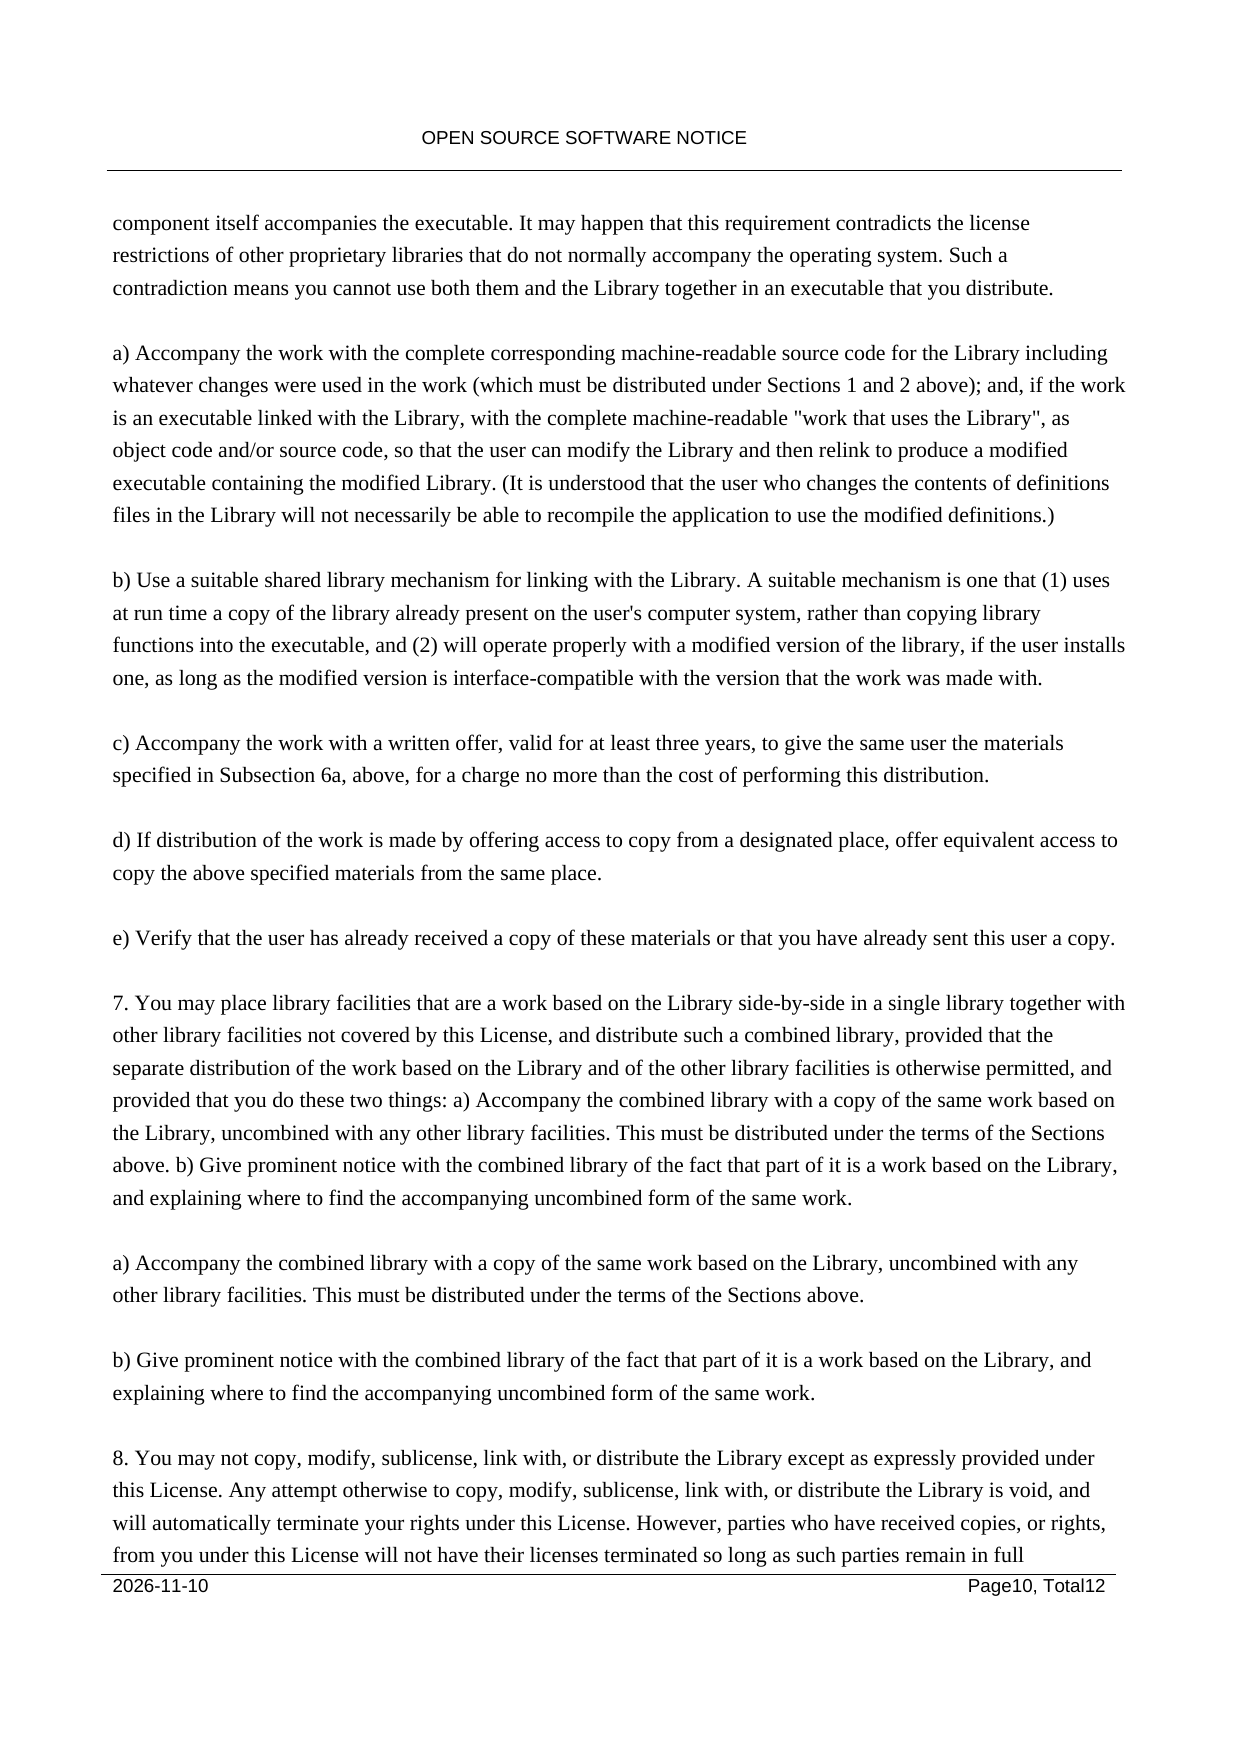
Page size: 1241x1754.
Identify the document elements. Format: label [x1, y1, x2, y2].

text [112, 206, 1128, 1571]
